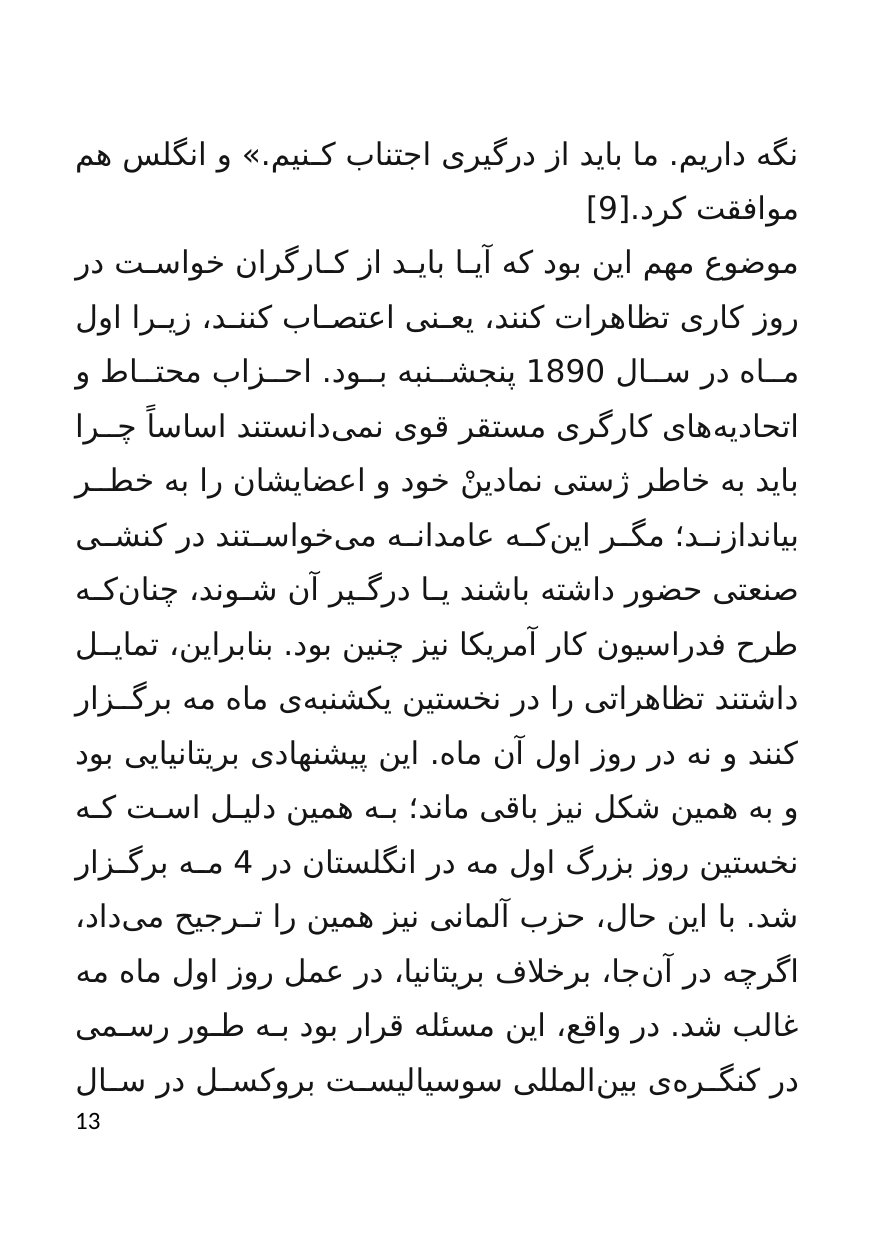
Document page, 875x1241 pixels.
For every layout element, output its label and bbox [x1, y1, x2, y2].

text [75, 245, 799, 1098]
text [75, 136, 799, 227]
